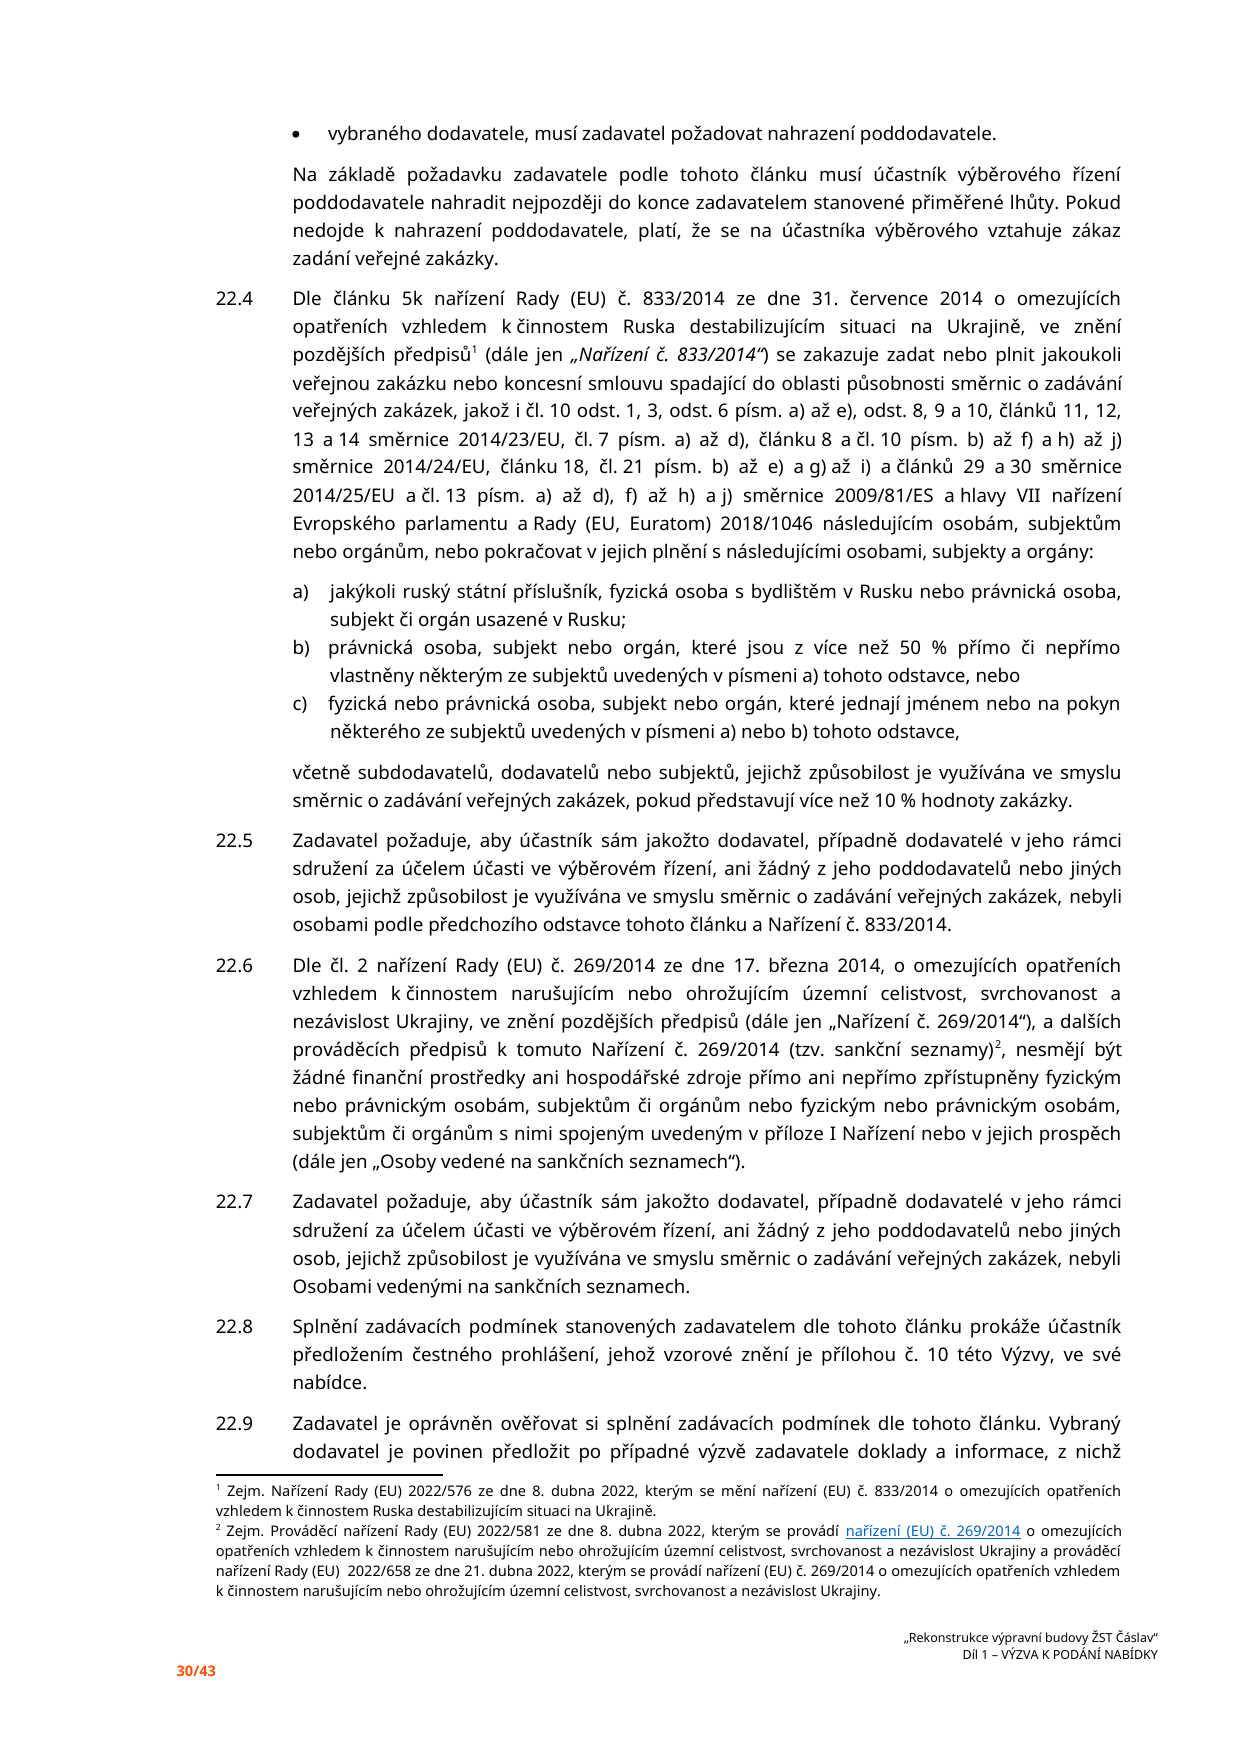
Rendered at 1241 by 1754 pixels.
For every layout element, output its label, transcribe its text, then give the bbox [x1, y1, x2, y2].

text vybraného dodavatele, musí zadavatel požadovat nahrazení poddodavatele. [292, 121, 1122, 146]
list fyzická nebo právnická osoba, subjekt nebo orgán, které jednají jménem nebo na pokyn některého ze subjektů uvedených v písmeni a) nebo b) tohoto odstavce, [292, 691, 1122, 744]
text Splnění zadávacích podmínek stanovených zadavatelem dle tohoto článku prokáže účastník předložením čestného prohlášení, jehož vzorové znění je přílohou č. 10 této Výzvy, ve své nabídce. [216, 1313, 1122, 1395]
list právnická osoba, subjekt nebo orgán, které jsou z více než 50 % přímo či nepřímo vlastněny některým ze subjektů uvedených v písmeni a) tohoto odstavce, nebo [292, 634, 1122, 688]
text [216, 1410, 1122, 1463]
text Zadavatel požaduje, aby účastník sám jakožto dodavatel, případně dodavatelé v jeho rámci sdružení za účelem účasti ve výběrovém řízení, ani žádný z jeho poddodavatelů nebo jiných osob, jejichž způsobilost je využívána ve smyslu směrnic o zadávání veřejných zakázek, nebyli Osobami vedenými na sankčních seznamech. [216, 1189, 1122, 1298]
text Zadavatel požaduje, aby účastník sám jakožto dodavatel, případně dodavatelé v jeho rámci sdružení za účelem účasti ve výběrovém řízení, ani žádný z jeho poddodavatelů nebo jiných osob, jejichž způsobilost je využívána ve smyslu směrnic o zadávání veřejných zakázek, nebyli osobami podle předchozího odstavce tohoto článku a Nařízení č. 833/2014. [216, 828, 1122, 937]
text Dle článku 5k nařízení Rady (EU) č. 833/2014 ze dne 31. července 2014 o omezujících opatřeních vzhledem k činnostem Ruska destabilizujícím situaci na Ukrajině, ve znění pozdějších předpisů (dále jen „Nařízení č. 833/2014“) se zakazuje zadat nebo plnit jakoukoli veřejnou zakázku nebo koncesní smlouvu spadající do oblasti působnosti směrnic o zadávání veřejných zakázek, jakož i čl. 10 odst. 1, 3, odst. 6 písm. a) až e), odst. 8, 9 a 10, článků 11, 12, 13 a 14 směrnice 2014/23/EU, čl. 7 písm. a) až d), článku 8 a čl. 10 písm. b) až f) a h) až j) směrnice 2014/24/EU, článku 18, čl. 21 písm. b) až e) a g) až i) a článků 29 a 30 směrnice 2014/25/EU a čl. 13 písm. a) až d), f) až h) a j) směrnice 2009/81/ES a hlavy VII nařízení Evropského parlamentu a Rady (EU, Euratom) 2018/1046 následujícím osobám, subjektům nebo orgánům, nebo pokračovat v jejich plnění s následujícími osobami, subjekty a orgány: [216, 286, 1122, 563]
list Na základě požadavku zadavatele podle tohoto článku musí účastník výběrového řízení poddodavatele nahradit nejpozději do konce zadavatelem stanovené přiměřené lhůty. Pokud nedojde k nahrazení poddodavatele, platí, že se na účastníka výběrového vztahuje zákaz zadání veřejné zakázky. [292, 161, 1122, 271]
text Dle čl. 2 nařízení Rady (EU) č. 269/2014 ze dne 17. března 2014, o omezujících opatřeních vzhledem k činnostem narušujícím nebo ohrožujícím územní celistvost, svrchovanost a nezávislost Ukrajiny, ve znění pozdějších předpisů (dále jen „Nařízení č. 269/2014“), a dalších prováděcích předpisů k tomuto Nařízení č. 269/2014 (tzv. sankční seznamy), nesmějí být žádné finanční prostředky ani hospodářské zdroje přímo ani nepřímo zpřístupněny fyzickým nebo právnickým osobám, subjektům či orgánům nebo fyzickým nebo právnickým osobám, subjektům či orgánům s nimi spojeným uvedeným v příloze I Nařízení nebo v jejich prospěch (dále jen „Osoby vedené na sankčních seznamech“). [216, 952, 1122, 1174]
list včetně subdodavatelů, dodavatelů nebo subjektů, jejichž způsobilost je využívána ve smyslu směrnic o zadávání veřejných zakázek, pokud představují více než 10 % hodnoty zakázky. [292, 759, 1122, 813]
list jakýkoli ruský státní příslušník, fyzická osoba s bydlištěm v Rusku nebo právnická osoba, subjekt či orgán usazené v Rusku; [292, 578, 1122, 632]
